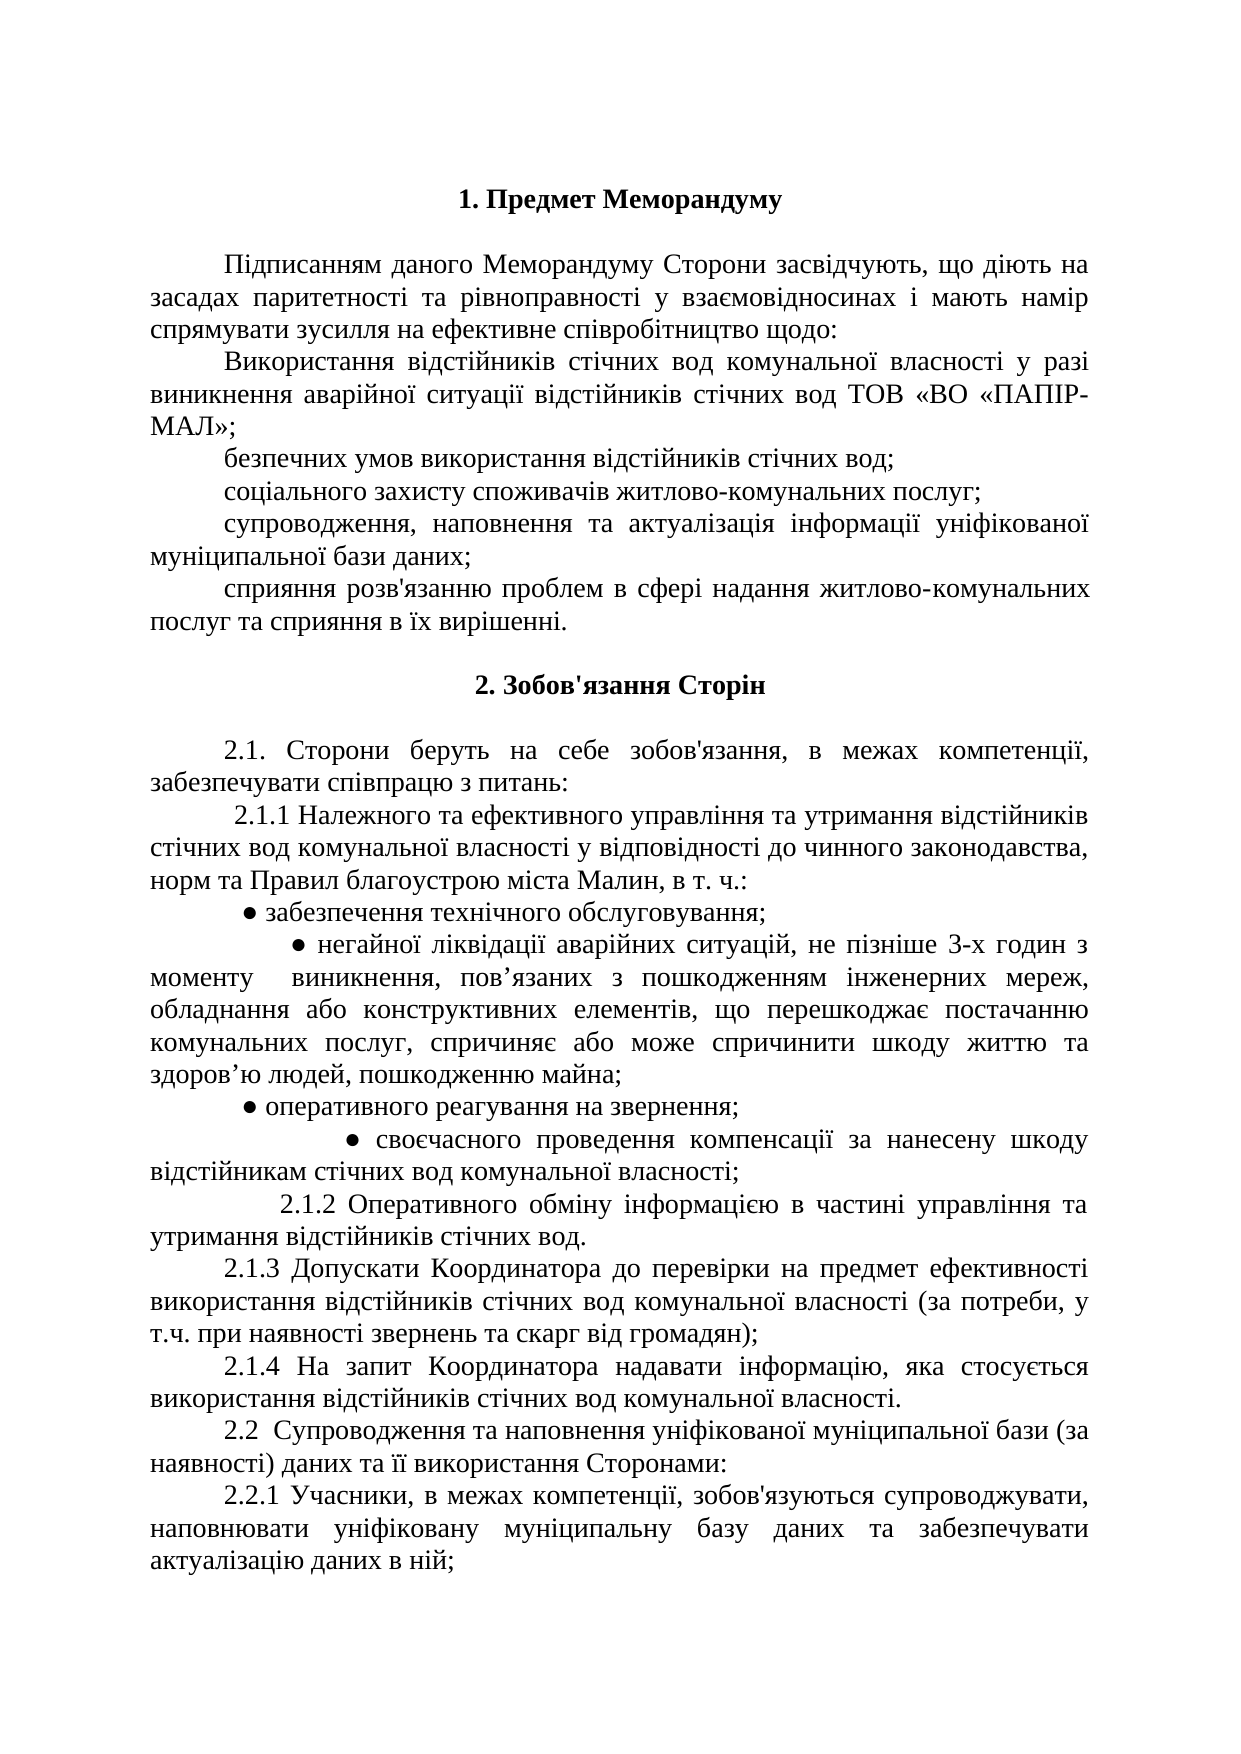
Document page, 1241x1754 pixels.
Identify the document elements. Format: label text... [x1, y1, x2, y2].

text 2. Зобов'язання Сторін [150, 668, 1090, 701]
text 1. Предмет Меморандуму [150, 182, 1090, 215]
text 2.1.2 Оперативного обміну інформацією в частині управління та утримання відстійників стічних вод. [150, 1187, 1090, 1251]
text 2.1.4 На запит Координатора надавати інформацію, яка стосується використання відстійників стічних вод комунальної власності. [150, 1349, 1090, 1413]
text 2.2.1 Учасники, в межах компетенції, зобов'язуються супроводжувати, наповнювати уніфіковану муніципальну базу даних та забезпечувати актуалізацію даних в ній; [150, 1478, 1090, 1575]
text супроводження, наповнення та актуалізація інформації уніфікованої муніципальної бази даних; [150, 506, 1090, 571]
text 2.1.1 Належного та ефективного управління та утримання відстійників стічних вод комунальної власності у відповідності до чинного законодавства, норм та Правил благоустрою міста Малин, в т. ч.: [150, 798, 1090, 895]
text ● оперативного реагування на звернення; [150, 1089, 1090, 1122]
text ● негайної ліквідації аварійних ситуацій, не пізніше 3-х годин з моменту виникнення, пов’язаних з пошкодженням інженерних мереж, обладнання або конструктивних елементів, що перешкоджає постачанню комунальних послуг, спричиняє або може спричинити шкоду життю та здоров’ю людей, пошкодженню майна; [150, 927, 1090, 1089]
text Використання відстійників стічних вод комунальної власності у разі виникнення аварійної ситуації відстійників стічних вод ТОВ «ВО «ПАПІР-МАЛ»; [150, 344, 1090, 442]
text 2.1.3 Допускати Координатора до перевірки на предмет ефективності використання відстійників стічних вод комунальної власності (за потреби, у т.ч. при наявності звернень та скарг від громадян); [150, 1251, 1090, 1349]
text соціального захисту споживачів житлово-комунальних послуг; [150, 474, 1090, 506]
text Підписанням даного Меморандуму Сторони засвідчують, що діють на засадах паритетності та рівноправності у взаємовідносинах і мають намір спрямувати зусилля на ефективне співробітництво щодо: [150, 247, 1090, 344]
text 2.2 Супроводження та наповнення уніфікованої муніципальної бази (за наявності) даних та її використання Сторонами: [150, 1413, 1090, 1478]
text сприяння розв'язанню проблем в сфері надання житлово-комунальних послуг та сприяння в їх вирішенні. [150, 571, 1090, 636]
text 2.1. Сторони беруть на себе зобов'язання, в межах компетенції, забезпечувати співпрацю з питань: [150, 733, 1090, 798]
text безпечних умов використання відстійників стічних вод; [150, 442, 1090, 474]
text ● забезпечення технічного обслуговування; [150, 895, 1090, 927]
text ● своєчасного проведення компенсації за нанесену шкоду відстійникам стічних вод комунальної власності; [150, 1122, 1090, 1187]
